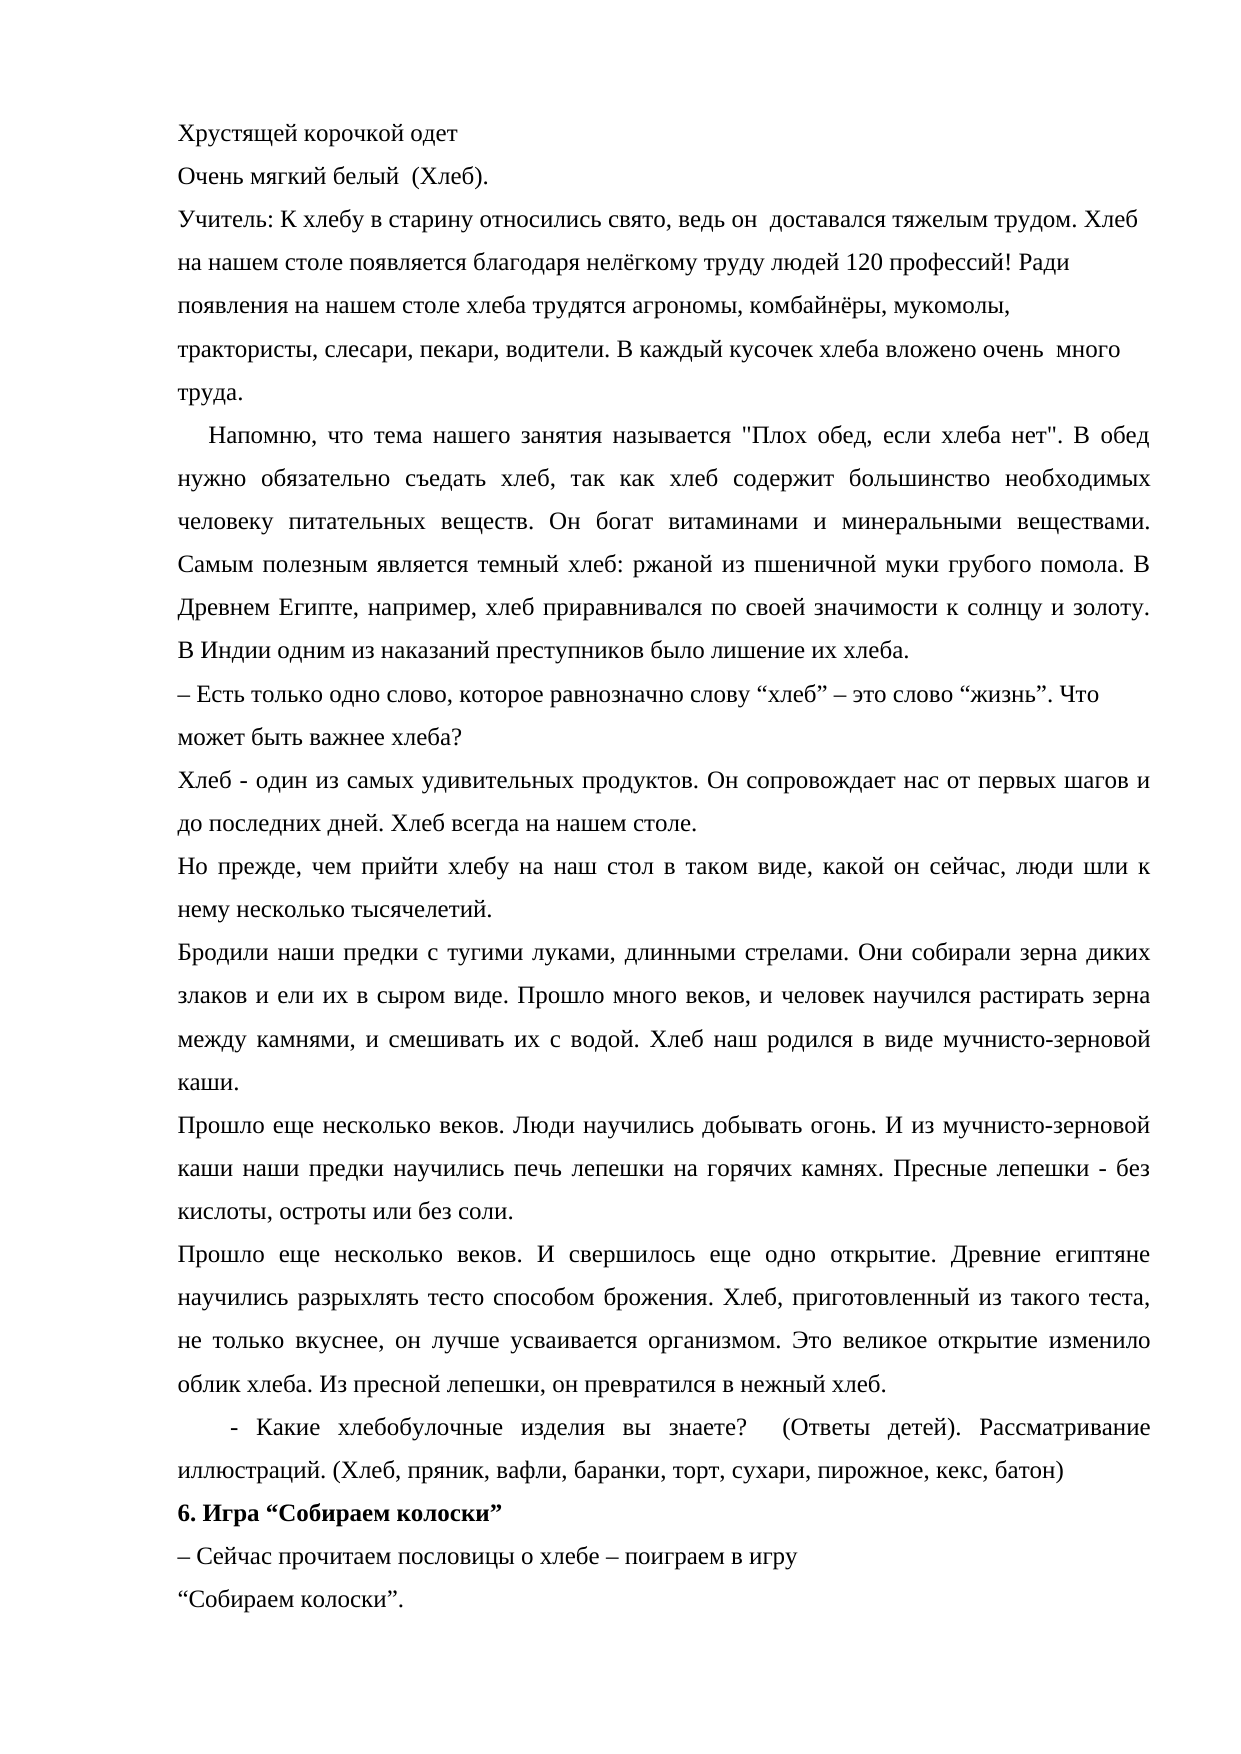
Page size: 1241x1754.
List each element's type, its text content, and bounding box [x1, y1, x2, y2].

text Прошло еще несколько веков. Люди научились добывать огонь. И из мучнисто-зерновой каши наши предки научились печь лепешки на горячих камнях. Пресные лепешки - без кислоты, остроты или без соли. [177, 1110, 1152, 1225]
text Учитель: К хлебу в старину относились свято, ведь он доставался тяжелым трудом. Хлеб на нашем столе появляется благодаря нелёгкому труду людей 120 профессий! Ради появления на нашем столе хлеба трудятся агрономы, комбайнёры, мукомолы, трактористы, слесари, пекари, водители. В каждый кусочек хлеба вложено очень много труда. [177, 204, 1152, 406]
text Напомню, что тема нашего занятия называется "Плох обед, если хлеба нет". В обед нужно обязательно съедать хлеб, так как хлеб содержит большинство необходимых человеку питательных веществ. Он богат витаминами и минеральными веществами. Самым полезным является темный хлеб: ржаной из пшеничной муки грубого помола. В Древнем Египте, например, хлеб приравнивался по своей значимости к солнцу и золоту. В Индии одним из наказаний преступников было лишение их хлеба. [177, 420, 1152, 664]
text Но прежде, чем прийти хлебу на наш стол в таком виде, какой он сейчас, люди шли к нему несколько тысячелетий. [177, 851, 1152, 923]
text Бродили наши предки с тугими луками, длинными стрелами. Они собирали зерна диких злаков и ели их в сыром виде. Прошло много веков, и человек научился растирать зерна между камнями, и смешивать их с водой. Хлеб наш родился в виде мучнисто-зерновой каши. [177, 937, 1152, 1096]
text - Какие хлебобулочные изделия вы знаете? (Ответы детей). Рассматривание иллюстраций. (Хлеб, пряник, вафли, баранки, торт, сухари, пирожное, кекс, батон) [177, 1412, 1152, 1484]
text – Есть только одно слово, которое равнозначно слову “хлеб” – это слово “жизнь”. Что может быть важнее хлеба? [177, 679, 1152, 751]
text – Сейчас прочитаем пословицы о хлебе – поиграем в игру [177, 1541, 1152, 1570]
text 6. Игра “Собираем колоски” [177, 1498, 1152, 1527]
text Хлеб - один из самых удивительных продуктов. Он сопровождает нас от первых шагов и до последних дней. Хлеб всегда на нашем столе. [177, 765, 1152, 837]
text “Собираем колоски”. [177, 1584, 1152, 1613]
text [177, 118, 1152, 190]
text Прошло еще несколько веков. И свершилось еще одно открытие. Древние египтяне научились разрыхлять тесто способом брожения. Хлеб, приготовленный из такого теста, не только вкуснее, он лучше усваивается организмом. Это великое открытие изменило облик хлеба. Из пресной лепешки, он превратился в нежный хлеб. [177, 1239, 1152, 1397]
